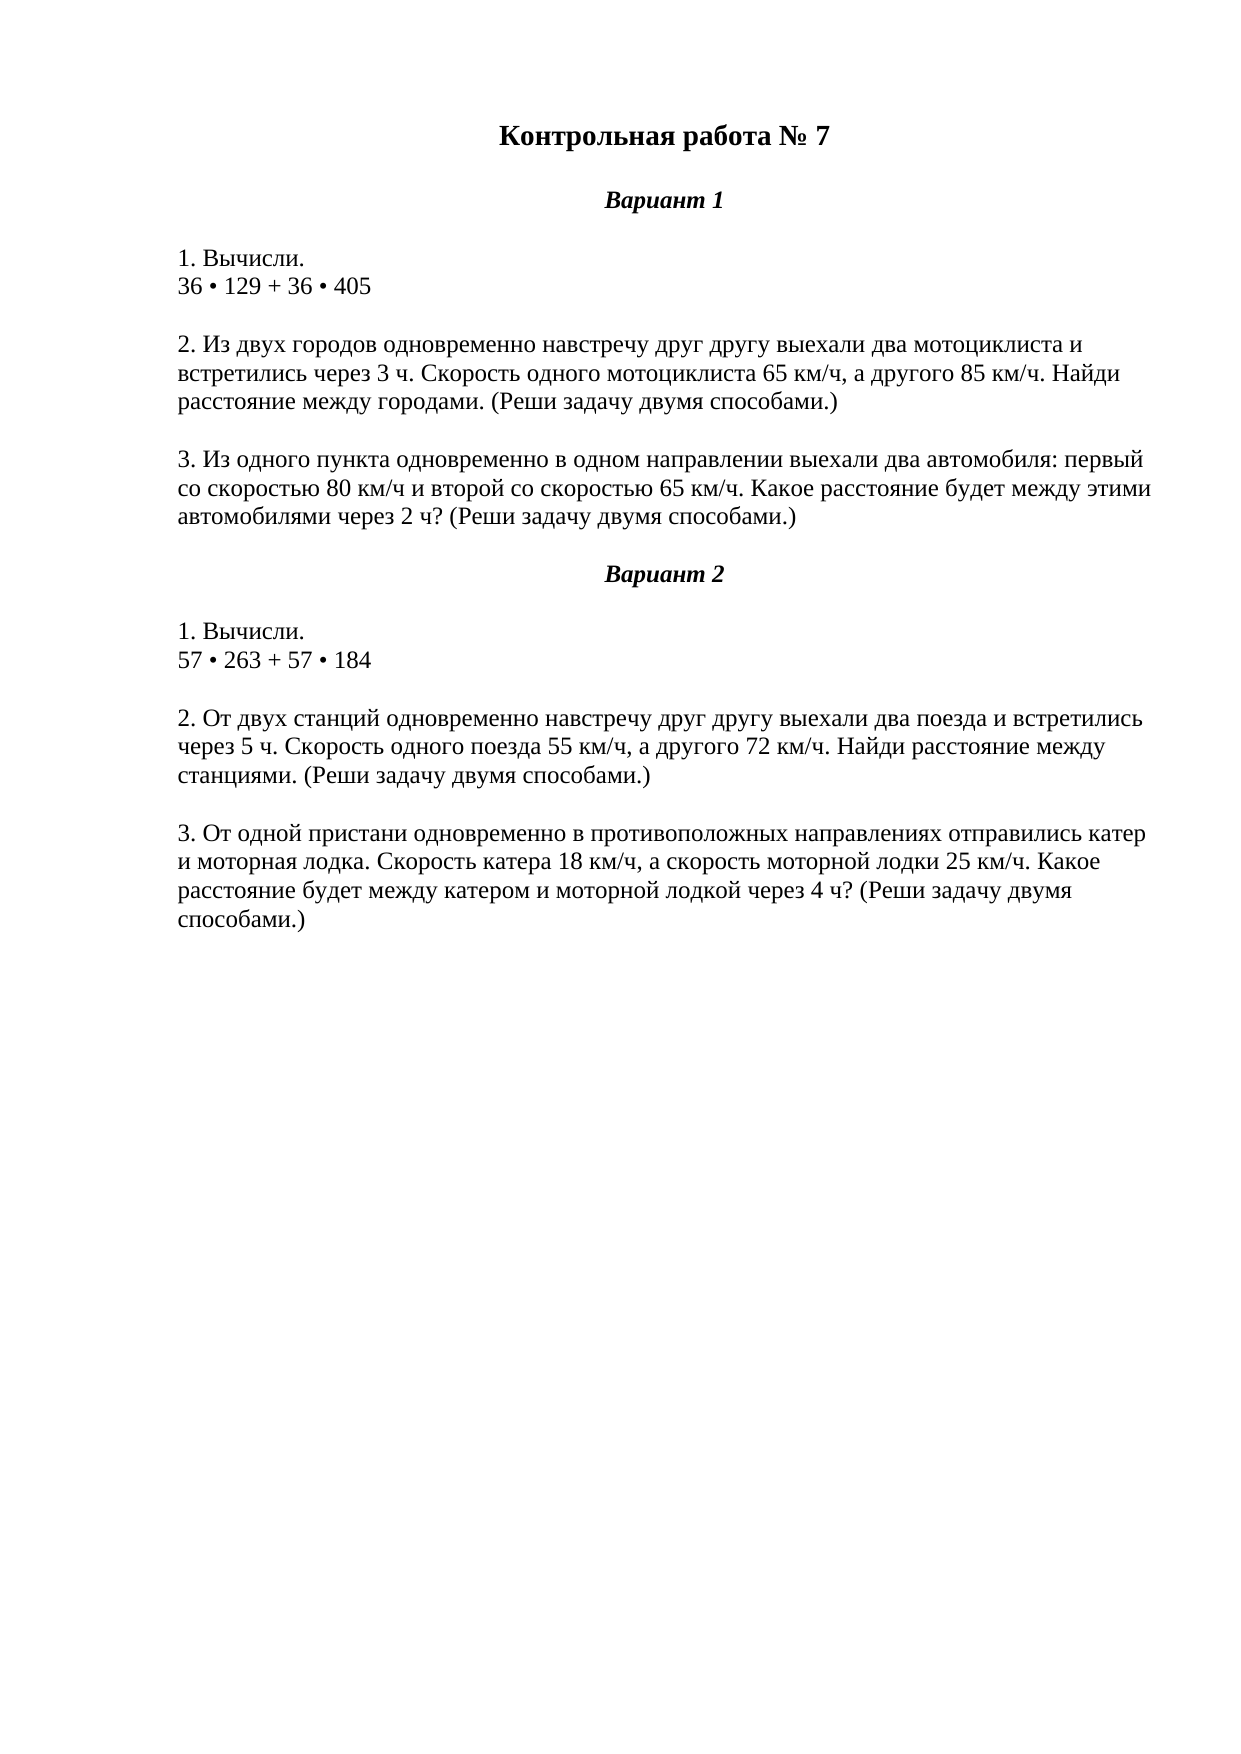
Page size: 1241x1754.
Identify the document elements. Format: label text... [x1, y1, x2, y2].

text 3. От одной пристани одновременно в противоположных направлениях отправились катер и моторная лодка. Скорость катера 18 км/ч, а скорость моторной лодки 25 км/ч. Какое расстояние будет между катером и моторной лодкой через 4 ч? (Реши задачу двумя способами.) [177, 818, 1152, 933]
text 57 • 263 + 57 • 184 [177, 645, 1152, 674]
text Вариант 1 [177, 185, 1152, 214]
text Вариант 2 [177, 559, 1152, 588]
text 2. От двух станций одновременно навстречу друг другу выехали два поезда и встретились через 5 ч. Скорость одного поезда 55 км/ч, а другого 72 км/ч. Найди расстояние между станциями. (Реши задачу двумя способами.) [177, 703, 1152, 789]
text 36 • 129 + 36 • 405 [177, 271, 1152, 300]
text Контрольная работа № 7 [177, 118, 1152, 152]
text 3. Из одного пункта одновременно в одном направлении выехали два автомобиля: первый со скоростью 80 км/ч и второй со скоростью 65 км/ч. Какое расстояние будет между этими автомобилями через 2 ч? (Реши задачу двумя способами.) [177, 444, 1152, 530]
text 1. Вычисли. [177, 243, 1152, 271]
text 1. Вычисли. [177, 616, 1152, 645]
text 2. Из двух городов одновременно навстречу друг другу выехали два мотоциклиста и встретились через 3 ч. Скорость одного мотоциклиста 65 км/ч, а другого 85 км/ч. Найди расстояние между городами. (Реши задачу двумя способами.) [177, 329, 1152, 415]
